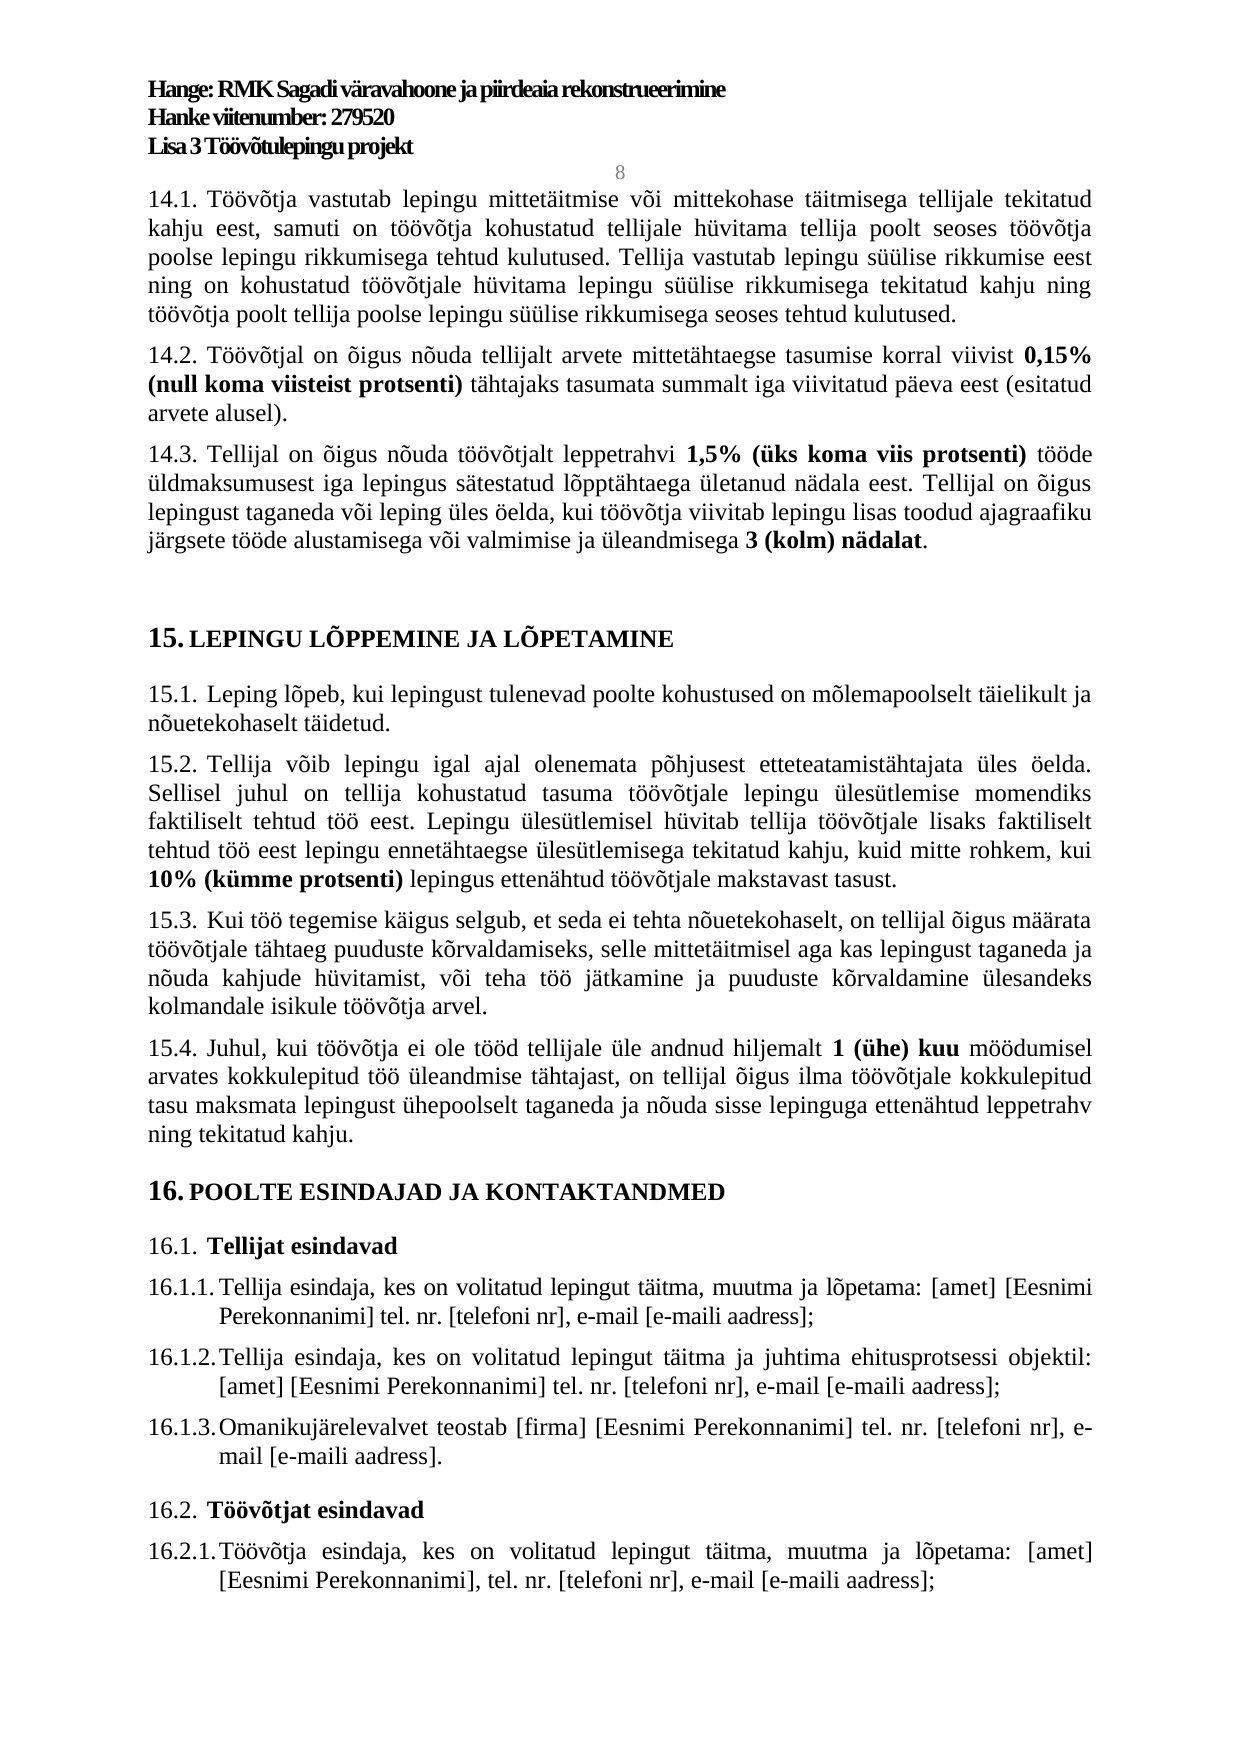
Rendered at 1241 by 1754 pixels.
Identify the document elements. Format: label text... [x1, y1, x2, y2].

list Lepingu lõppemine ja lõpetamine [148, 620, 1093, 654]
list Tellija esindaja, kes on volitatud lepingut täitma, muutma ja lõpetama: tel. nr. , e-mail ; [148, 1272, 1093, 1330]
list Tellijal on õigus nõuda töövõtjalt leppetrahvi 1,5% (üks koma viis protsenti) tööde üldmaksumusest iga lepingus sätestatud lõpptähtaega ületanud nädala eest. Tellijal on õigus lepingust taganeda või leping üles öelda, kui töövõtja viivitab lepingu lisas toodud ajagraafiku järgsete tööde alustamisega või valmimise ja üleandmisega 3 (kolm) nädalat. [148, 439, 1093, 554]
list Töövõtjal on õigus nõuda tellijalt arvete mittetähtaegse tasumise korral viivist 0,15% (null koma viisteist protsenti) tähtajaks tasumata summalt iga viivitatud päeva eest (esitatud arvete alusel). [148, 340, 1093, 427]
list Omanikujärelevalvet teostab tel. nr. , e-mail . [148, 1412, 1093, 1470]
list POOLTE ESINDAJAD JA KONTAKTANDMED [148, 1173, 1093, 1206]
list Tellija esindaja, kes on volitatud lepingut täitma ja juhtima ehitusprotsessi objektil: tel. nr. , e-mail ; [148, 1342, 1093, 1400]
list Töövõtja vastutab lepingu mittetäitmise või mittekohase täitmisega tellijale tekitatud kahju eest, samuti on töövõtja kohustatud tellijale hüvitama tellija poolt seoses töövõtja poolse lepingu rikkumisega tehtud kulutused. Tellija vastutab lepingu süülise rikkumise eest ning on kohustatud töövõtjale hüvitama lepingu süülise rikkumisega tekitatud kahju ning töövõtja poolt tellija poolse lepingu süülise rikkumisega seoses tehtud kulutused. [148, 184, 1093, 328]
list Tellija võib lepingu igal ajal olenemata põhjusest etteteatamistähtajata üles öelda. Sellisel juhul on tellija kohustatud tasuma töövõtjale lepingu ülesütlemise momendiks faktiliselt tehtud töö eest. Lepingu ülesütlemisel hüvitab tellija töövõtjale lisaks faktiliselt tehtud töö eest lepingu ennetähtaegse ülesütlemisega tekitatud kahju, kuid mitte rohkem, kui 10% (kümme protsenti) lepingus ettenähtud töövõtjale makstavast tasust. [148, 749, 1093, 893]
list Tellijat esindavad [148, 1231, 1093, 1260]
list Kui töö tegemise käigus selgub, et seda ei tehta nõuetekohaselt, on tellijal õigus määrata töövõtjale tähtaeg puuduste kõrvaldamiseks, selle mittetäitmisel aga kas lepingust taganeda ja nõuda kahjude hüvitamist, või teha töö jätkamine ja puuduste kõrvaldamine ülesandeks kolmandale isikule töövõtja arvel. [148, 905, 1093, 1020]
list Leping lõpeb, kui lepingust tulenevad poolte kohustused on mõlemapoolselt täielikult ja nõuetekohaselt täidetud. [148, 679, 1093, 736]
list Töövõtjat esindavad [148, 1495, 1093, 1524]
list Töövõtja esindaja, kes on volitatud lepingut täitma, muutma ja lõpetama: , tel. nr. , e-mail ; [148, 1536, 1093, 1594]
list Juhul, kui töövõtja ei ole tööd tellijale üle andnud hiljemalt 1 (ühe) kuu möödumisel arvates kokkulepitud töö üleandmise tähtajast, on tellijal õigus ilma töövõtjale kokkulepitud tasu maksmata lepingust ühepoolselt taganeda ja nõuda sisse lepinguga ettenähtud leppetrahv ning tekitatud kahju. [148, 1033, 1093, 1148]
